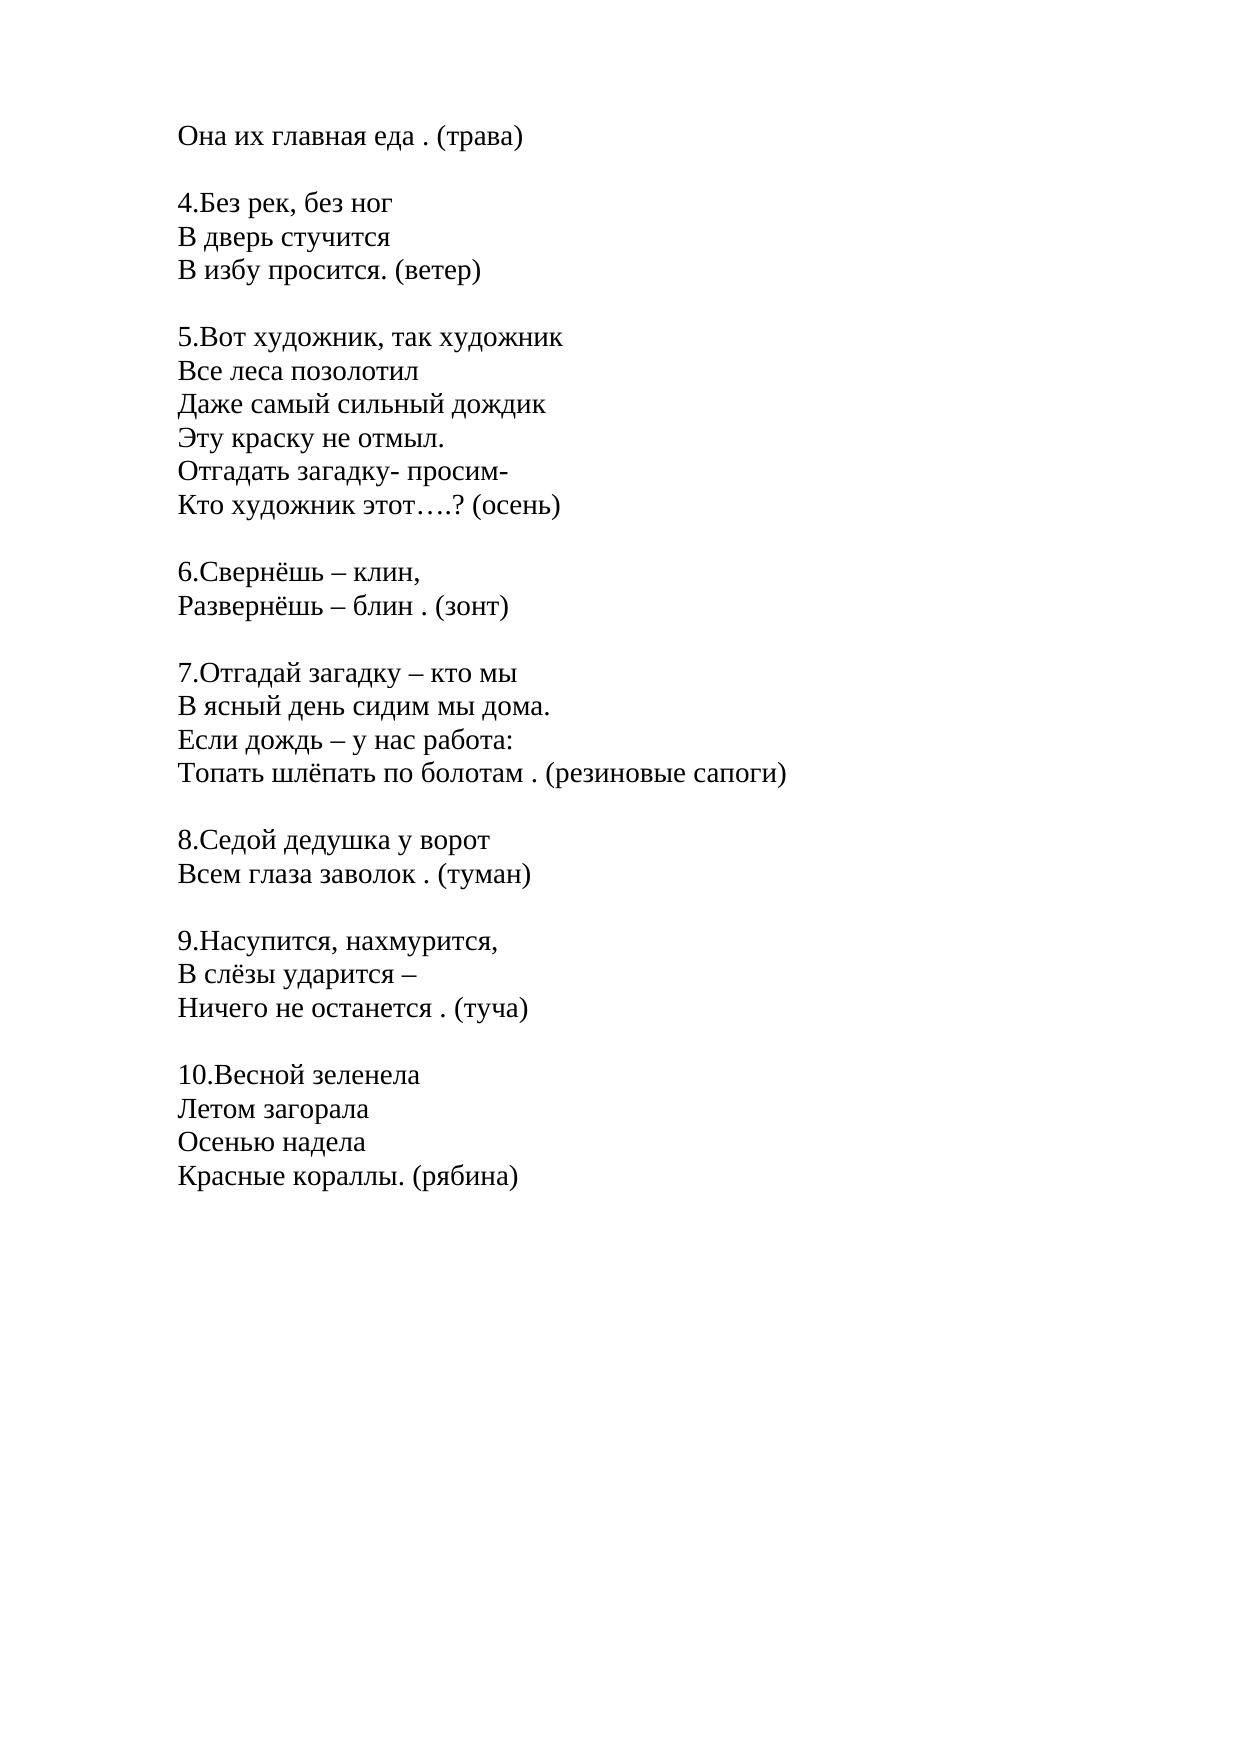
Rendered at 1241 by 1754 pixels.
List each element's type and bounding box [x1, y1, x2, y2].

text [177, 118, 1152, 1191]
